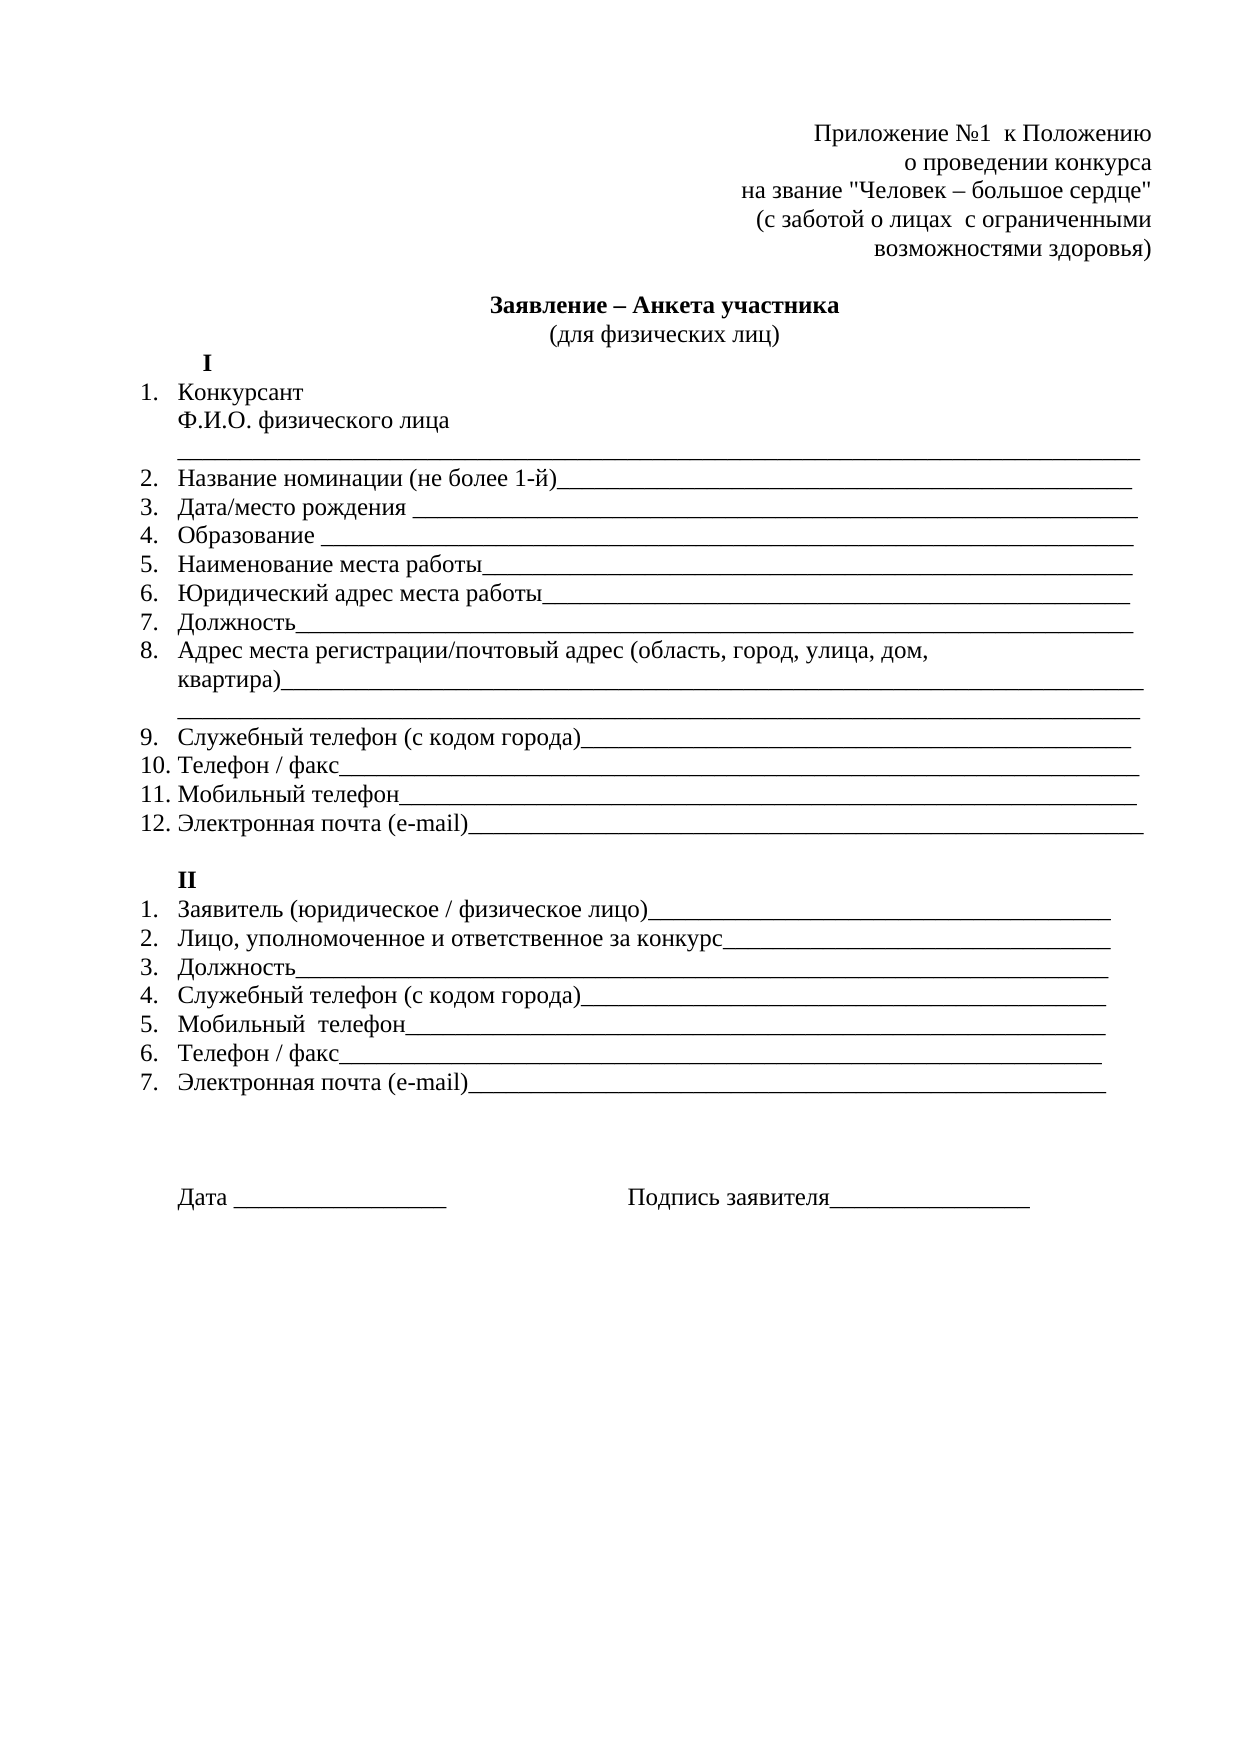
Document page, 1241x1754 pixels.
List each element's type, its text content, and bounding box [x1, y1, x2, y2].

text I [177, 348, 1152, 377]
list Телефон / факс________________________________________________________________ [140, 751, 1152, 779]
list Конкурсант [140, 377, 1152, 406]
list Должность_________________________________________________________________ [140, 952, 1152, 981]
list Должность___________________________________________________________________ [140, 607, 1152, 636]
text о проведении конкурса [177, 147, 1152, 176]
list Заявитель (юридическое / физическое лицо)_____________________________________ [140, 894, 1152, 923]
text (с заботой о лицах с ограниченными возможностями здоровья) [177, 204, 1152, 262]
list Адрес места регистрации/почтовый адрес (область, город, улица, дом, квартира)__________________________________________________________________________________________________________________________________________________ [140, 636, 1152, 722]
text Заявление – Анкета участника [177, 291, 1152, 319]
text Ф.И.О. физического лица _____________________________________________________________________________ [177, 406, 1152, 463]
list Лицо, уполномоченное и ответственное за конкурс_______________________________ [140, 923, 1152, 952]
text на звание "Человек – большое сердце" [177, 176, 1152, 204]
list Мобильный телефон________________________________________________________ [140, 1009, 1152, 1038]
list Электронная почта (e-mail)______________________________________________________ [140, 808, 1152, 837]
list Образование _________________________________________________________________ [140, 521, 1152, 549]
list Электронная почта (e-mail)___________________________________________________ [140, 1067, 1152, 1096]
text II [177, 866, 1152, 894]
list Название номинации (не более 1-й)______________________________________________ [140, 463, 1152, 492]
text (для физических лиц) [177, 319, 1152, 348]
list Юридический адрес места работы_______________________________________________ [140, 578, 1152, 607]
list Дата/место рождения __________________________________________________________ [140, 492, 1152, 521]
list Служебный телефон (с кодом города)__________________________________________ [140, 981, 1152, 1009]
list Телефон / факс_____________________________________________________________ [140, 1038, 1152, 1067]
list Служебный телефон (с кодом города)____________________________________________ [140, 722, 1152, 751]
list Наименование места работы____________________________________________________ [140, 549, 1152, 578]
text Приложение №1 к Положению [177, 118, 1152, 147]
list Мобильный телефон___________________________________________________________ [140, 779, 1152, 808]
text Дата _________________ Подпись заявителя________________ [177, 1182, 1152, 1211]
